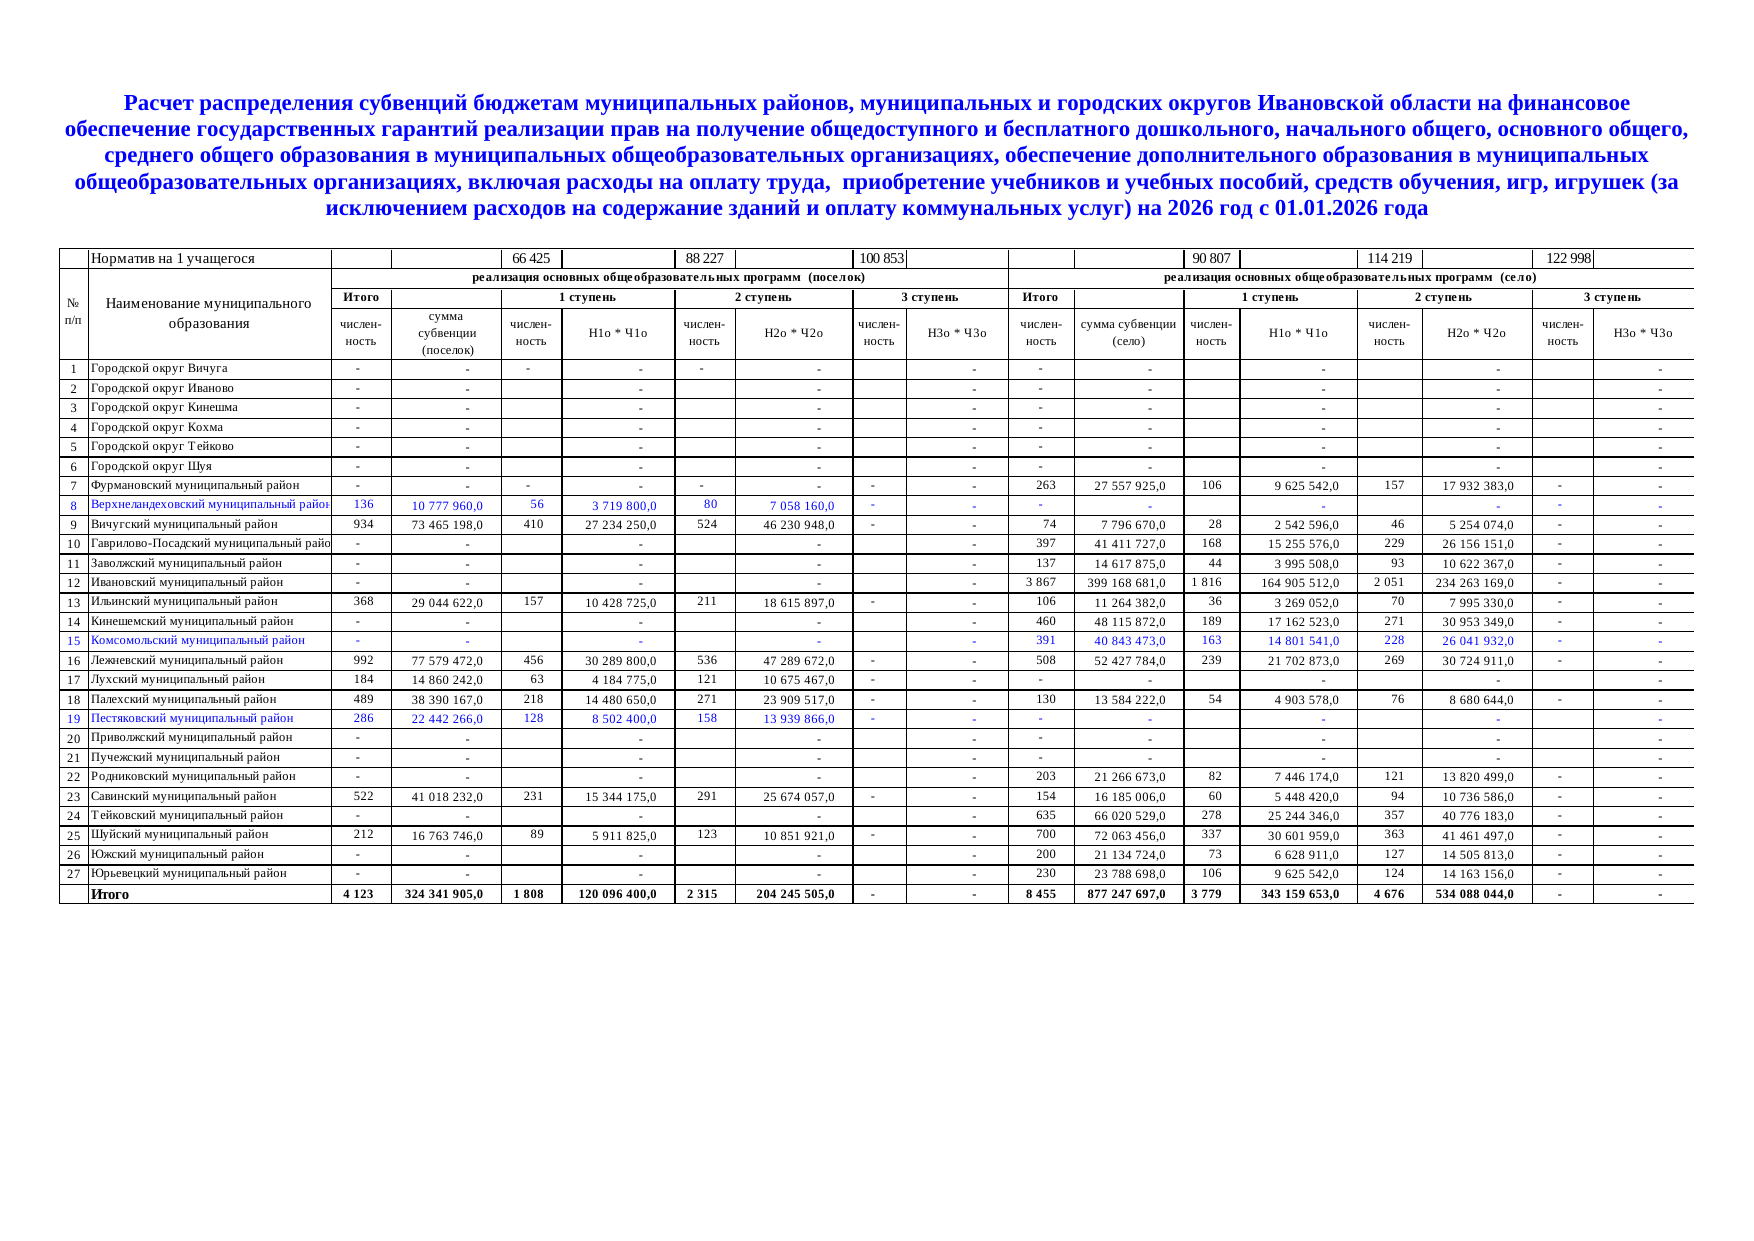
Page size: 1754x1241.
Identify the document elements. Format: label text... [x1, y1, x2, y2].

text Расчет распределения субвенций бюджетам муниципальных районов, муниципальных и городских округов Ивановской области на финансовое обеспечение государственных гарантий реализации прав на получение общедоступного и бесплатного дошкольного, начального общего, основного общего, среднего общего образования в муниципальных общеобразовательных организациях, обеспечение дополнительного образования в муниципальных общеобразовательных организациях, включая расходы на оплату труда, приобретение учебников и учебных пособий, средств обучения, игр, игрушек (за исключением расходов на содержание зданий и оплату коммунальных услуг) на 2026 год с 01.01.2026 года [59, 89, 1695, 220]
